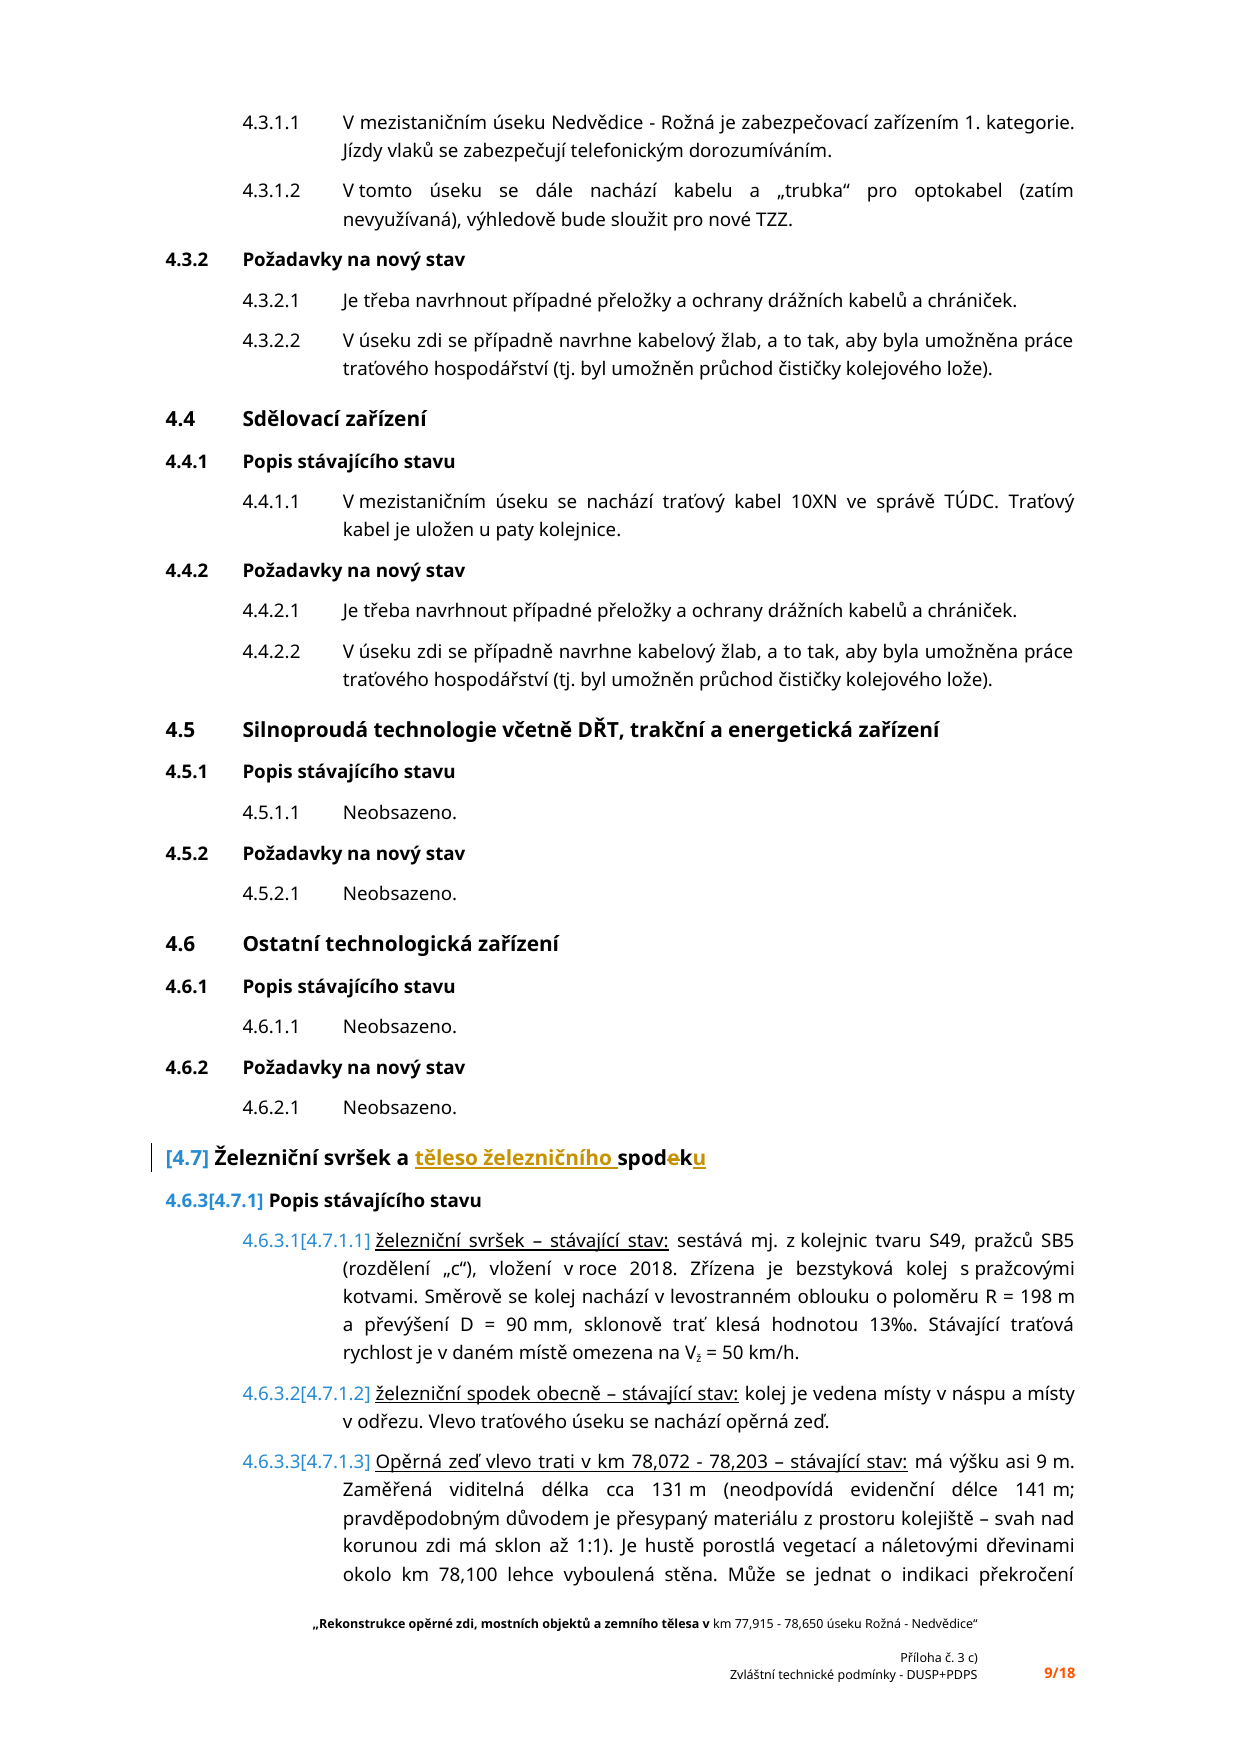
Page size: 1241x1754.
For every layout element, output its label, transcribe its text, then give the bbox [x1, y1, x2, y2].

list Popis stávajícího stavu [165, 973, 1075, 998]
list Požadavky na nový stav [165, 246, 1075, 272]
list V úseku zdi se případně navrhne kabelový žlab, a to tak, aby byla umožněna práce traťového hospodářství (tj. byl umožněn průchod čističky kolejového lože). [242, 327, 1075, 381]
list V tomto úseku se dále nachází kabelu a „trubka“ pro optokabel (zatím nevyužívaná), výhledově bude sloužit pro nové TZZ. [242, 178, 1075, 231]
list Je třeba navrhnout případné přeložky a ochrany drážních kabelů a chrániček. [242, 287, 1075, 312]
list Neobsazeno. [242, 1094, 1075, 1120]
list Silnoproudá technologie včetně DŘT, trakční a energetická zařízení [165, 715, 1075, 743]
list Popis stávajícího stavu [165, 448, 1075, 473]
list V mezistaničním úseku Nedvědice - Rožná je zabezpečovací zařízením 1. kategorie. Jízdy vlaků se zabezpečují telefonickým dorozumíváním. [242, 109, 1075, 163]
list Popis stávajícího stavu [165, 759, 1075, 784]
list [242, 1449, 1075, 1586]
list Požadavky na nový stav [165, 557, 1075, 583]
list Popis stávajícího stavu [165, 1187, 1075, 1213]
list Neobsazeno. [242, 880, 1075, 906]
list Neobsazeno. [242, 799, 1075, 825]
list Železniční svršek a spodk [165, 1143, 1075, 1172]
list Neobsazeno. [242, 1013, 1075, 1039]
list Je třeba navrhnout případné přeložky a ochrany drážních kabelů a chrániček. [242, 598, 1075, 623]
list železniční spodek obecně – stávající stav: kolej je vedena místy v náspu a místy v odřezu. Vlevo traťového úseku se nachází opěrná zeď. [242, 1380, 1075, 1434]
list Požadavky na nový stav [165, 840, 1075, 865]
list železniční svršek – stávající stav: sestává mj. z kolejnic tvaru S49, pražců SB5 (rozdělení „c“), vložení v roce 2018. Zřízena je bezstyková kolej s pražcovými kotvami. Směrově se kolej nachází v levostranném oblouku o poloměru R = 198 m a převýšení D = 90 mm, sklonově trať klesá hodnotou 13‰. Stávající traťová rychlost je v daném místě omezena na Vž = 50 km/h. [242, 1228, 1075, 1365]
list V úseku zdi se případně navrhne kabelový žlab, a to tak, aby byla umožněna práce traťového hospodářství (tj. byl umožněn průchod čističky kolejového lože). [242, 638, 1075, 692]
list Ostatní technologická zařízení [165, 929, 1075, 958]
list Požadavky na nový stav [165, 1054, 1075, 1079]
list Sdělovací zařízení [165, 404, 1075, 433]
list V mezistaničním úseku se nachází traťový kabel 10XN ve správě TÚDC. Traťový kabel je uložen u paty kolejnice. [242, 488, 1075, 542]
